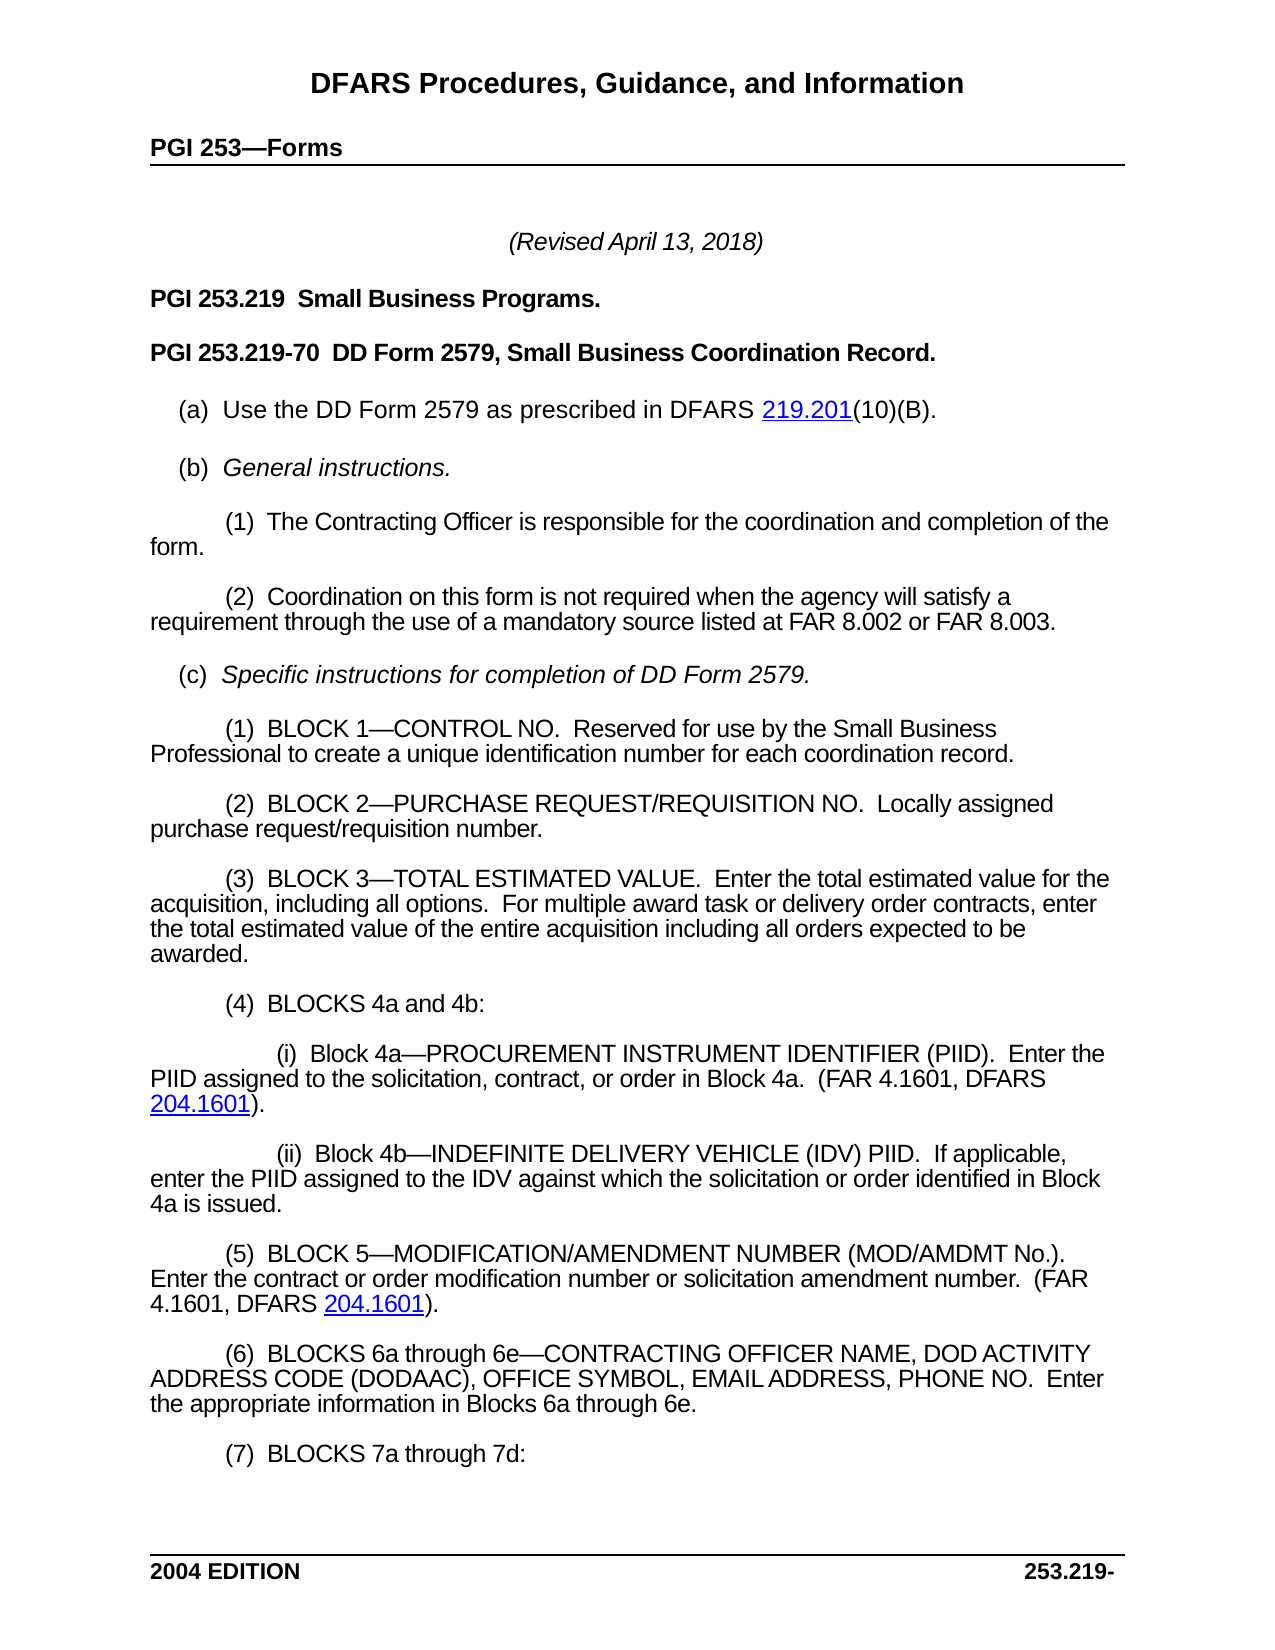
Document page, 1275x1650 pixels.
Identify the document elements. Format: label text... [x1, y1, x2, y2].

text (i) Block 4a—PROCUREMENT INSTRUMENT IDENTIFIER (PIID). Enter the PIID assigned to the solicitation, contract, or order in Block 4a. (FAR 4.1601, DFARS [150, 1043, 1125, 1093]
text 204.1601). [150, 1093, 1125, 1118]
text (5) BLOCK 5—MODIFICATION/AMENDMENT NUMBER (MOD/AMDMT No.). Enter the contract or order modification number or solicitation amendment number. (FAR [150, 1243, 1125, 1293]
text (7) BLOCKS 7a through 7d: [150, 1443, 1125, 1468]
text (3) BLOCK 3—TOTAL ESTIMATED VALUE. Enter the total estimated value for the acquisition, including all options. For multiple award task or delivery order contracts, enter the total estimated value of the entire acquisition including all orders expected to be awarded. [150, 868, 1125, 968]
text (c) Specific instructions for completion of DD Form 2579. [150, 660, 1125, 689]
text (Revised April 13, 2018) [150, 227, 1125, 255]
text (1) The Contracting Officer is responsible for the coordination and completion of the form. [150, 510, 1125, 560]
text the appropriate information in Blocks 6a through 6e. [150, 1393, 1125, 1418]
text (4) BLOCKS 4a and 4b: [150, 993, 1125, 1018]
text (ii) Block 4b—INDEFINITE DELIVERY VEHICLE (IDV) PIID. If applicable, enter the PIID assigned to the IDV against which the solicitation or order identified in Block 4a is issued. [150, 1143, 1125, 1218]
text PGI 253.219 Small Business Programs. [150, 284, 1125, 313]
text PGI 253.219-70 DD Form 2579, Small Business Coordination Record. [150, 342, 1125, 367]
text (6) BLOCKS 6a through 6e—CONTRACTING OFFICER NAME, DOD ACTIVITY ADDRESS CODE (DODAAC), OFFICE SYMBOL, EMAIL ADDRESS, PHONE NO. Enter [150, 1343, 1125, 1393]
text (a) Use the DD Form 2579 as prescribed in DFARS 219.201(10)(B). [150, 395, 1125, 424]
text 4.1601, DFARS 204.1601). [150, 1293, 1125, 1318]
text (2) BLOCK 2—PURCHASE REQUEST/REQUISITION NO. Locally assigned purchase request/requisition number. [150, 793, 1125, 843]
text (b) General instructions. [150, 453, 1125, 482]
text (2) Coordination on this form is not required when the agency will satisfy a requirement through the use of a mandatory source listed at FAR 8.002 or FAR 8.003. [150, 585, 1125, 635]
text (1) BLOCK 1—CONTROL NO. Reserved for use by the Small Business Professional to create a unique identification number for each coordination record. [150, 718, 1125, 768]
